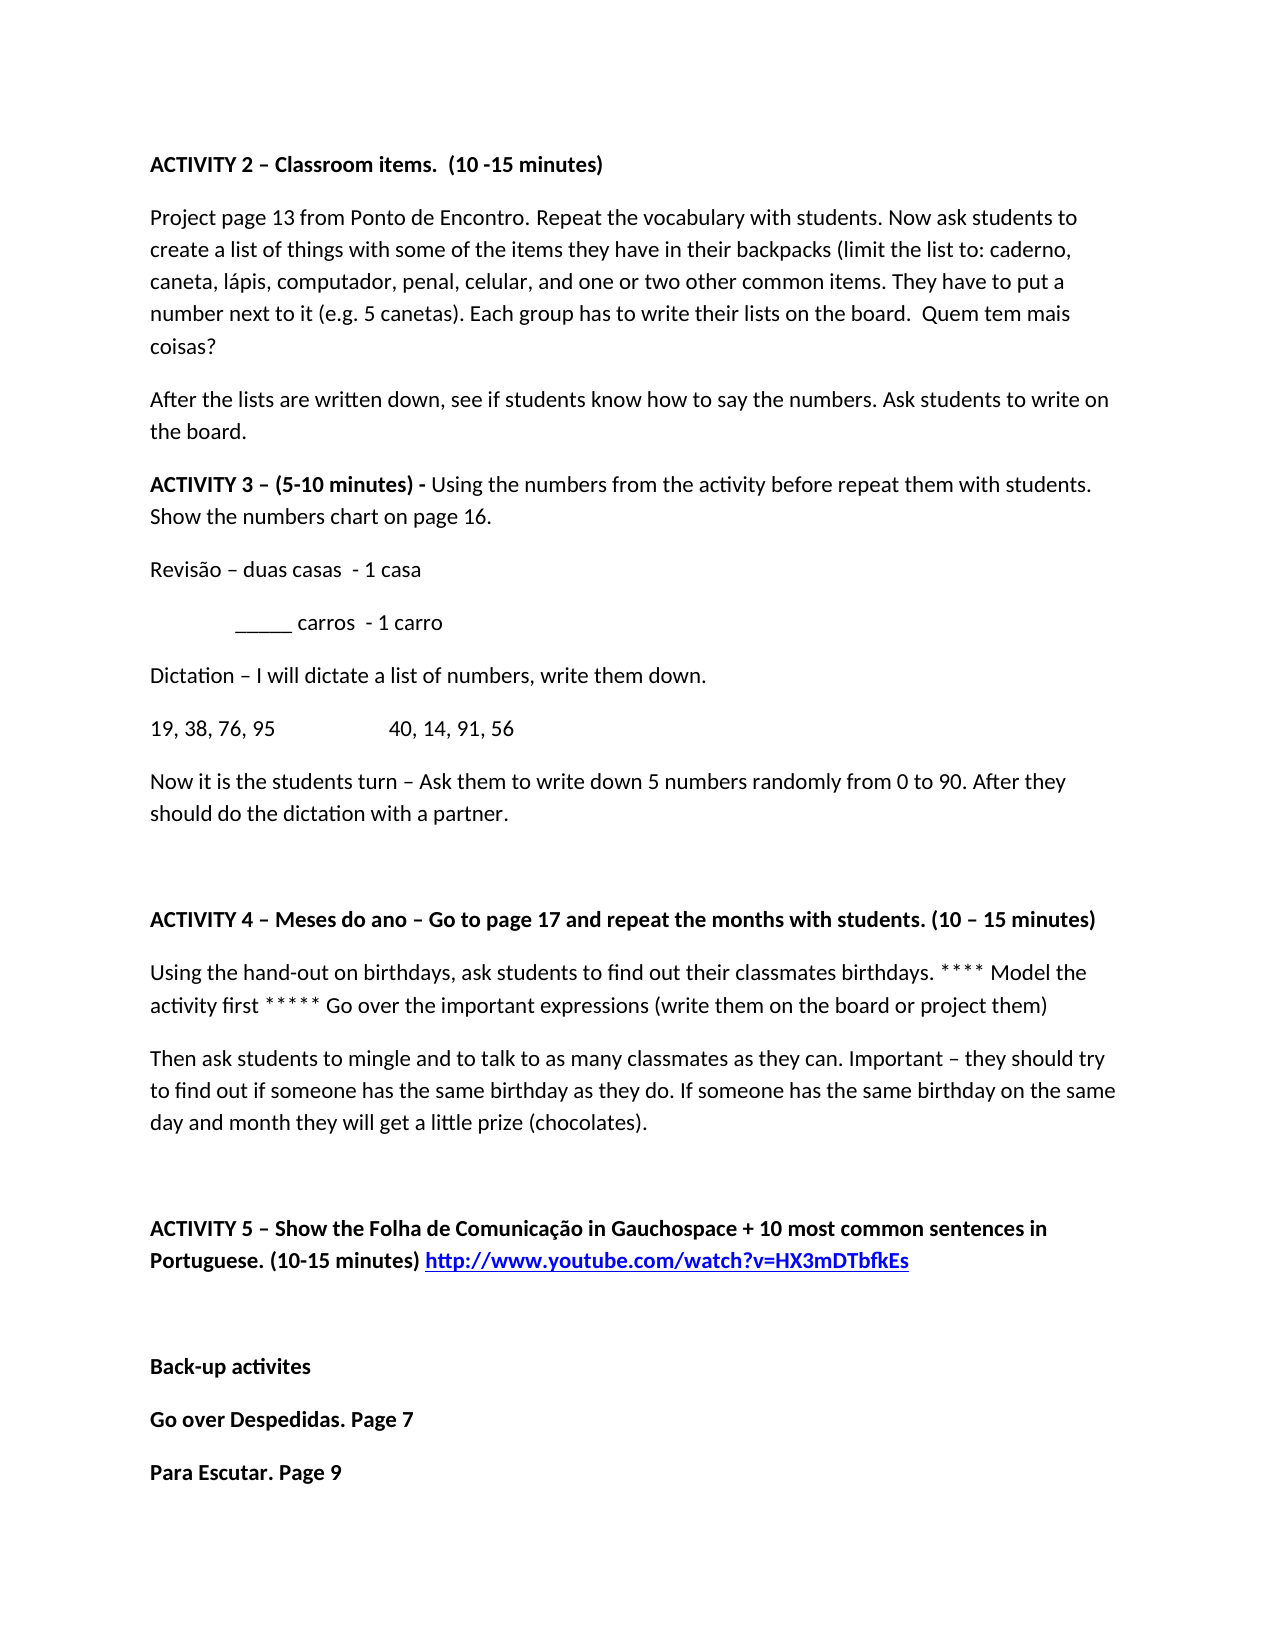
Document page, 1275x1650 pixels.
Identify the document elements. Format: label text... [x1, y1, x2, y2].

text Back-up activites [150, 1352, 1125, 1380]
text After the lists are written down, see if students know how to say the numbers. Ask students to write on the board. [150, 385, 1125, 445]
text Go over Despedidas. Page 7 [150, 1405, 1125, 1433]
text Dictation – I will dictate a list of numbers, write them down. [150, 661, 1125, 689]
text Revisão – duas casas - 1 casa [150, 555, 1125, 583]
text Using the hand-out on birthdays, ask students to find out their classmates birthdays. **** Model the activity first ***** Go over the important expressions (write them on the board or project them) [150, 958, 1125, 1019]
text Then ask students to mingle and to talk to as many classmates as they can. Important – they should try to find out if someone has the same birthday as they do. If someone has the same birthday on the same day and month they will get a little prize (chocolates). [150, 1044, 1125, 1136]
text 19, 38, 76, 95 40, 14, 91, 56 [150, 714, 1125, 742]
text ACTIVITY 2 – Classroom items. (10 -15 minutes) [150, 150, 1125, 178]
text ACTIVITY 5 – Show the Folha de Comunicação in Gauchospace + 10 most common sentences in Portuguese. (10-15 minutes) http://www.youtube.com/watch?v=HX3mDTbfkEs [150, 1214, 1125, 1274]
text Para Escutar. Page 9 [150, 1458, 1125, 1486]
text Project page 13 from Ponto de Encontro. Repeat the vocabulary with students. Now ask students to create a list of things with some of the items they have in their backpacks (limit the list to: caderno, caneta, lápis, computador, penal, celular, and one or two other common items. They have to put a number next to it (e.g. 5 canetas). Each group has to write their lists on the board. Quem tem mais coisas? [150, 203, 1125, 360]
text _____ carros - 1 carro [150, 608, 1125, 636]
text ACTIVITY 4 – Meses do ano – Go to page 17 and repeat the months with students. (10 – 15 minutes) [150, 906, 1125, 933]
text ACTIVITY 3 – (5-10 minutes) - Using the numbers from the activity before repeat them with students. Show the numbers chart on page 16. [150, 470, 1125, 530]
text Now it is the students turn – Ask them to write down 5 numbers randomly from 0 to 90. After they should do the dictation with a partner. [150, 767, 1125, 827]
